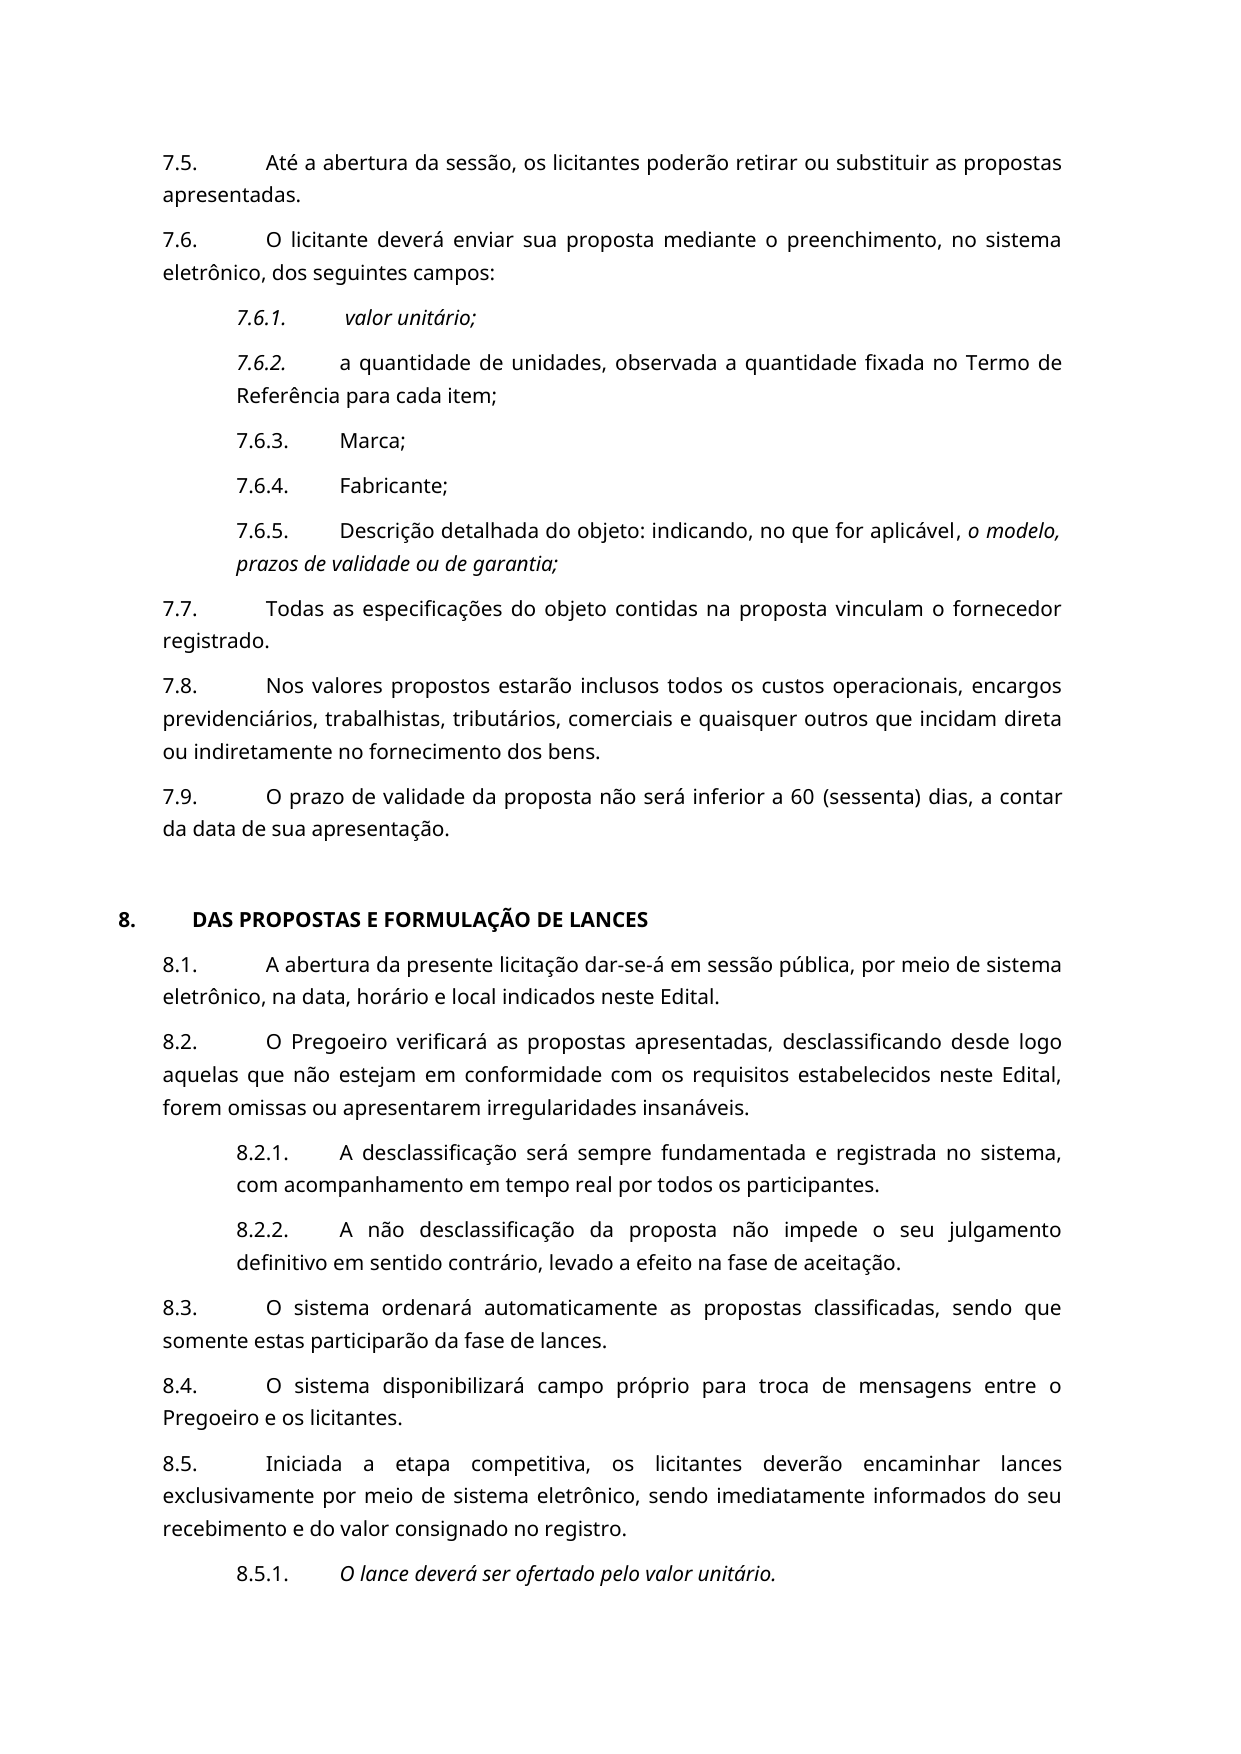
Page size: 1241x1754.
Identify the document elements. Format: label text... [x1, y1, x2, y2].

list O prazo de validade da proposta não será inferior a 60 (sessenta) dias, a contar da data de sua apresentação. [162, 782, 1063, 843]
list Fabricante; [236, 471, 1063, 499]
list Iniciada a etapa competitiva, os licitantes deverão encaminhar lances exclusivamente por meio de sistema eletrônico, sendo imediatamente informados do seu recebimento e do valor consignado no registro. [162, 1449, 1063, 1542]
list Descrição detalhada do objeto: indicando, no que for aplicável, o modelo, prazos de validade ou de garantia; [236, 516, 1063, 577]
list Todas as especificações do objeto contidas na proposta vinculam o fornecedor registrado. [162, 594, 1063, 655]
list DAS PROPOSTAS E FORMULAÇÃO DE LANCES [118, 905, 1063, 933]
list Marca; [236, 426, 1063, 454]
list a quantidade de unidades, observada a quantidade fixada no Termo de Referência para cada item; [236, 348, 1063, 409]
list A abertura da presente licitação dar-se-á em sessão pública, por meio de sistema eletrônico, na data, horário e local indicados neste Edital. [162, 950, 1063, 1011]
list Até a abertura da sessão, os licitantes poderão retirar ou substituir as propostas apresentadas. [162, 148, 1063, 209]
list O sistema ordenará automaticamente as propostas classificadas, sendo que somente estas participarão da fase de lances. [162, 1293, 1063, 1354]
list A desclassificação será sempre fundamentada e registrada no sistema, com acompanhamento em tempo real por todos os participantes. [236, 1138, 1063, 1199]
list O Pregoeiro verificará as propostas apresentadas, desclassificando desde logo aquelas que não estejam em conformidade com os requisitos estabelecidos neste Edital, forem omissas ou apresentarem irregularidades insanáveis. [162, 1027, 1063, 1121]
list A não desclassificação da proposta não impede o seu julgamento definitivo em sentido contrário, levado a efeito na fase de aceitação. [236, 1216, 1063, 1277]
list O lance deverá ser ofertado pelo valor unitário. [236, 1559, 1063, 1587]
list O sistema disponibilizará campo próprio para troca de mensagens entre o Pregoeiro e os licitantes. [162, 1371, 1063, 1432]
list O licitante deverá enviar sua proposta mediante o preenchimento, no sistema eletrônico, dos seguintes campos: [162, 225, 1063, 286]
list valor unitário; [236, 303, 1063, 332]
list Nos valores propostos estarão inclusos todos os custos operacionais, encargos previdenciários, trabalhistas, tributários, comerciais e quaisquer outros que incidam direta ou indiretamente no fornecimento dos bens. [162, 672, 1063, 765]
